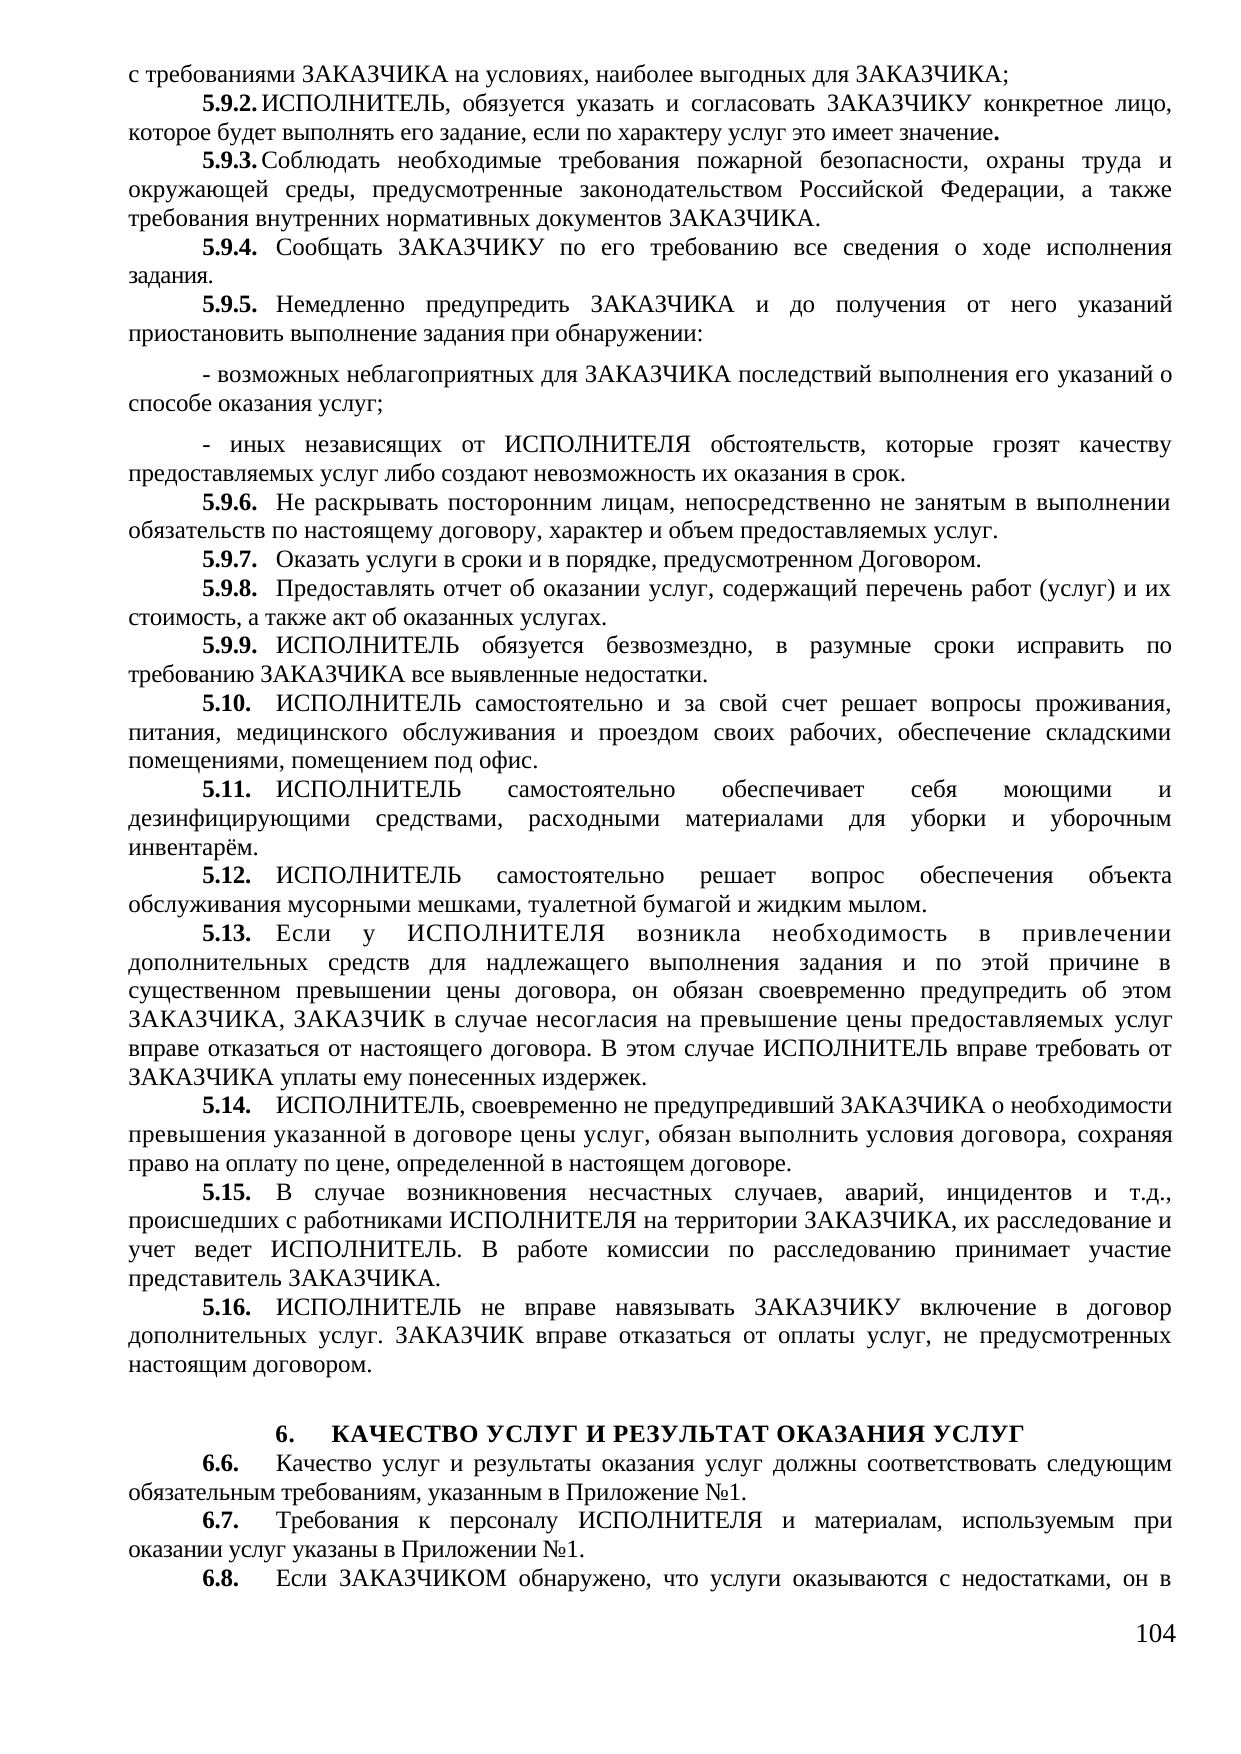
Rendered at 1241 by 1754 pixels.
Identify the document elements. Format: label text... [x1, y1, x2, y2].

list Соблюдать необходимые требования пожарной безопасности, охраны труда и окружающей среды, предусмотренные законодательством Российской Федерации, а также требования внутренних нормативных документов ЗАКАЗЧИКА. [128, 145, 1173, 232]
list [128, 1563, 1173, 1592]
list ИСПОЛНИТЕЛЬ не вправе навязывать ЗАКАЗЧИКУ включение в договор дополнительных услуг. ЗАКАЗЧИК вправе отказаться от оплаты услуг, не предусмотренных настоящим договором. [128, 1292, 1173, 1378]
list ИСПОЛНИТЕЛЬ самостоятельно решает вопрос обеспечения объекта обслуживания мусорными мешками, туалетной бумагой и жидким мылом. [128, 860, 1173, 918]
list В случае возникновения несчастных случаев, аварий, инцидентов и т.д., происшедших с работниками ИСПОЛНИТЕЛЯ на территории ЗАКАЗЧИКА, их расследование и учет ведет ИСПОЛНИТЕЛЬ. В работе комиссии по расследованию принимает участие представитель ЗАКАЗЧИКА. [128, 1177, 1173, 1292]
list ИСПОЛНИТЕЛЬ самостоятельно и за свой счет решает вопросы проживания, питания, медицинского обслуживания и проездом своих рабочих, обеспечение складскими помещениями, помещением под офис. [128, 688, 1173, 774]
list ИСПОЛНИТЕЛЬ обязуется безвозмездно, в разумные сроки исправить по требованию ЗАКАЗЧИКА все выявленные недостатки. [128, 630, 1173, 688]
list ИСПОЛНИТЕЛЬ, обязуется указать и согласовать ЗАКАЗЧИКУ конкретное лицо, которое будет выполнять его задание, если по характеру услуг это имеет значение. [128, 88, 1173, 145]
list Качество услуг и результат оказания услуг [128, 1419, 1173, 1448]
list ИСПОЛНИТЕЛЬ самостоятельно обеспечивает себя моющими и дезинфицирующими средствами, расходными материалами для уборки и уборочным инвентарём. [128, 774, 1173, 860]
list Не раскрывать посторонним лицам, непосредственно не занятым в выполнении обязательств по настоящему договору, характер и объем предоставляемых услуг. [128, 487, 1173, 544]
text - возможных неблагоприятных для ЗАКАЗЧИКА последствий выполнения его указаний о способе оказания услуг; [128, 359, 1173, 417]
list Оказать услуги в сроки и в порядке, предусмотренном Договором. [128, 544, 1173, 573]
list Если у ИСПОЛНИТЕЛЯ возникла необходимость в привлечении дополнительных средств для надлежащего выполнения задания и по этой причине в существенном превышении цены договора, он обязан своевременно предупредить об этом ЗАКАЗЧИКА, ЗАКАЗЧИК в случае несогласия на превышение цены предоставляемых услуг вправе отказаться от настоящего договора. В этом случае ИСПОЛНИТЕЛЬ вправе требовать от ЗАКАЗЧИКА уплаты ему понесенных издержек. [128, 918, 1173, 1090]
text - иных независящих от ИСПОЛНИТЕЛЯ обстоятельств, которые грозят качеству предоставляемых услуг либо создают невозможность их оказания в срок. [128, 429, 1173, 487]
list Качество услуг и результаты оказания услуг должны соответствовать следующим обязательным требованиям, указанным в Приложение №1. [128, 1448, 1173, 1505]
list ИСПОЛНИТЕЛЬ, своевременно не предупредивший ЗАКАЗЧИКА о необходимости превышения указанной в договоре цены услуг, обязан выполнить условия договора, сохраняя право на оплату по цене, определенной в настоящем договоре. [128, 1090, 1173, 1177]
list Сообщать ЗАКАЗЧИКУ по его требованию все сведения о ходе исполнения задания. [128, 232, 1173, 289]
list Требования к персоналу ИСПОЛНИТЕЛЯ и материалам, используемым при оказании услуг указаны в Приложении №1. [128, 1505, 1173, 1563]
list Предоставлять отчет об оказании услуг, содержащий перечень работ (услуг) и их стоимость, а также акт об оказанных услугах. [128, 573, 1173, 630]
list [128, 59, 1173, 88]
list Немедленно предупредить ЗАКАЗЧИКА и до получения от него указаний приостановить выполнение задания при обнаружении: [128, 289, 1173, 347]
